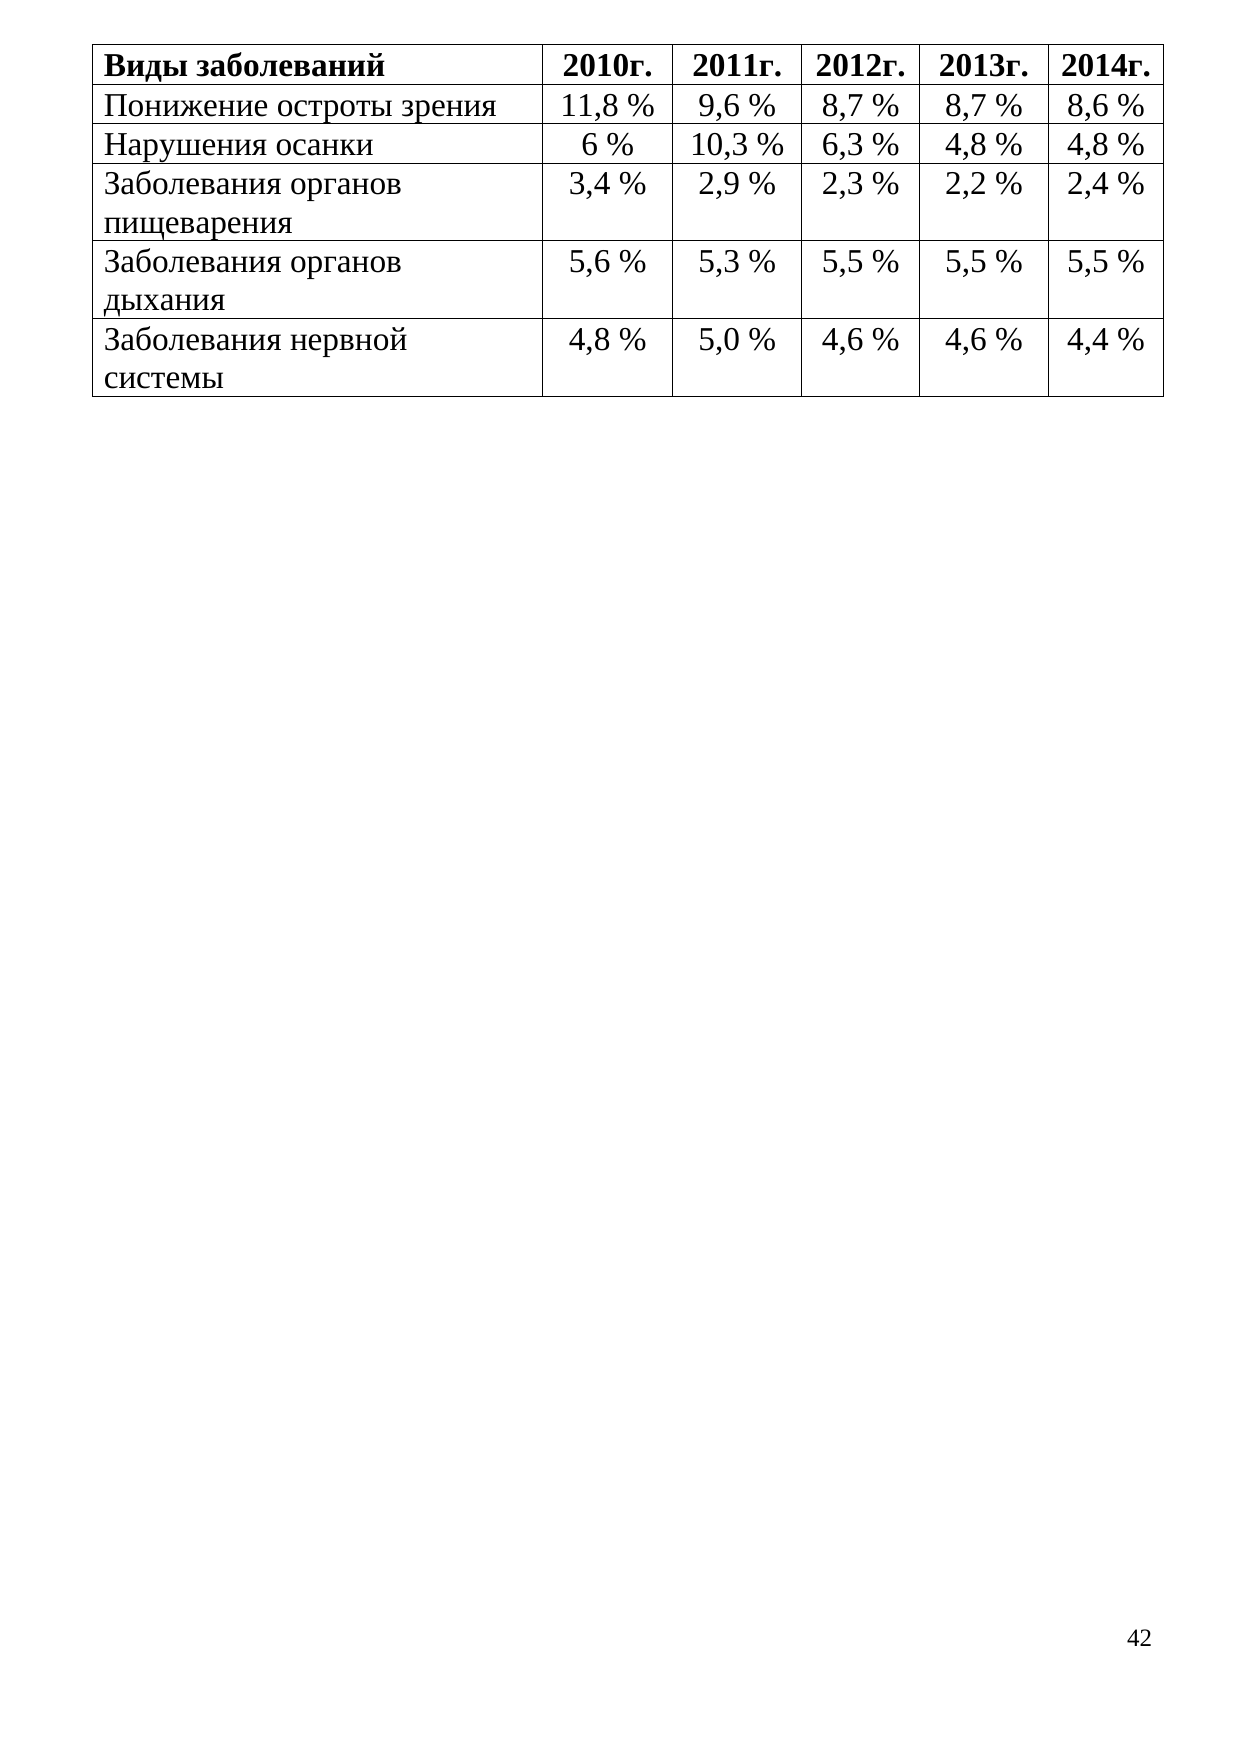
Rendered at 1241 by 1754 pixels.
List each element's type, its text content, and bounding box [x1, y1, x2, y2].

table_cell 4,8 % [920, 124, 1048, 162]
table_cell 5,3 % [673, 241, 801, 318]
table_cell 2,2 % [920, 164, 1048, 240]
table_cell Понижение остроты зрения [93, 85, 542, 123]
table_cell 2,4 % [1049, 164, 1163, 240]
table_cell 5,0 % [673, 319, 801, 396]
table_header Виды заболеваний [93, 45, 542, 84]
table_header 2012г. [802, 45, 919, 84]
table_cell 8,7 % [920, 85, 1048, 123]
table_cell Заболевания нервной системы [93, 319, 542, 396]
table_cell 9,6 % [673, 85, 801, 123]
table_cell 5,5 % [920, 241, 1048, 318]
table_cell 8,7 % [802, 85, 919, 123]
table_cell 8,6 % [1049, 85, 1163, 123]
table_cell Нарушения осанки [93, 124, 542, 162]
table_cell 6 % [543, 124, 672, 162]
table_cell 5,5 % [1049, 241, 1163, 318]
table_cell 3,4 % [543, 164, 672, 240]
table_cell 11,8 % [543, 85, 672, 123]
table_cell 4,6 % [802, 319, 919, 396]
table_header 2011г. [673, 45, 801, 84]
table_cell 4,8 % [543, 319, 672, 396]
table_cell Заболевания органов дыхания [93, 241, 542, 318]
table_header 2013г. [920, 45, 1048, 84]
table_cell 5,5 % [802, 241, 919, 318]
table_cell 6,3 % [802, 124, 919, 162]
table_header 2010г. [543, 45, 672, 84]
table_header 2014г. [1049, 45, 1163, 84]
table_cell 2,3 % [802, 164, 919, 240]
table_cell 4,4 % [1049, 319, 1163, 396]
table_cell 4,6 % [920, 319, 1048, 396]
table_cell 2,9 % [673, 164, 801, 240]
table_cell 5,6 % [543, 241, 672, 318]
table_cell 4,8 % [1049, 124, 1163, 162]
table_cell 10,3 % [673, 124, 801, 162]
table_cell Заболевания органов пищеварения [93, 164, 542, 240]
